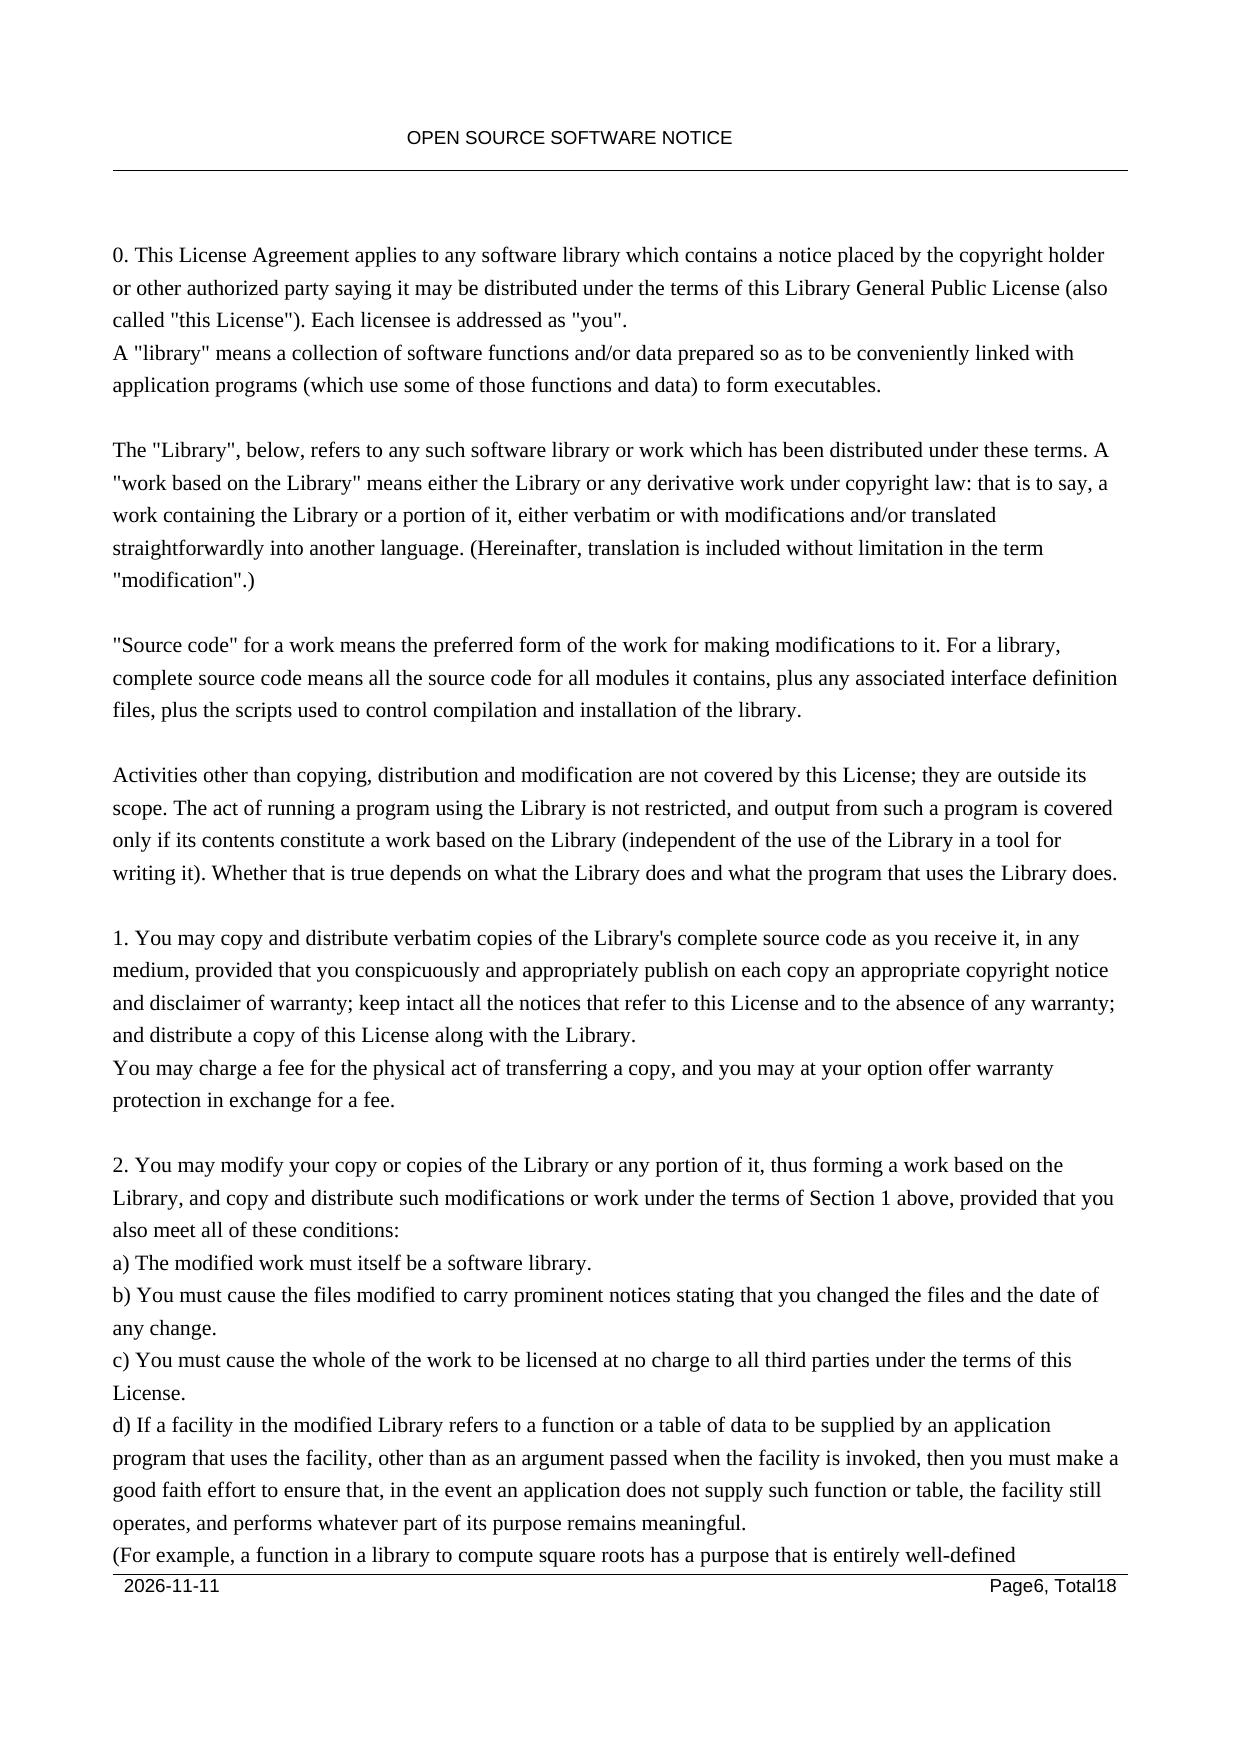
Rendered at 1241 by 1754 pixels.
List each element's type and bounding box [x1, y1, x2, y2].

text [112, 206, 1128, 1571]
